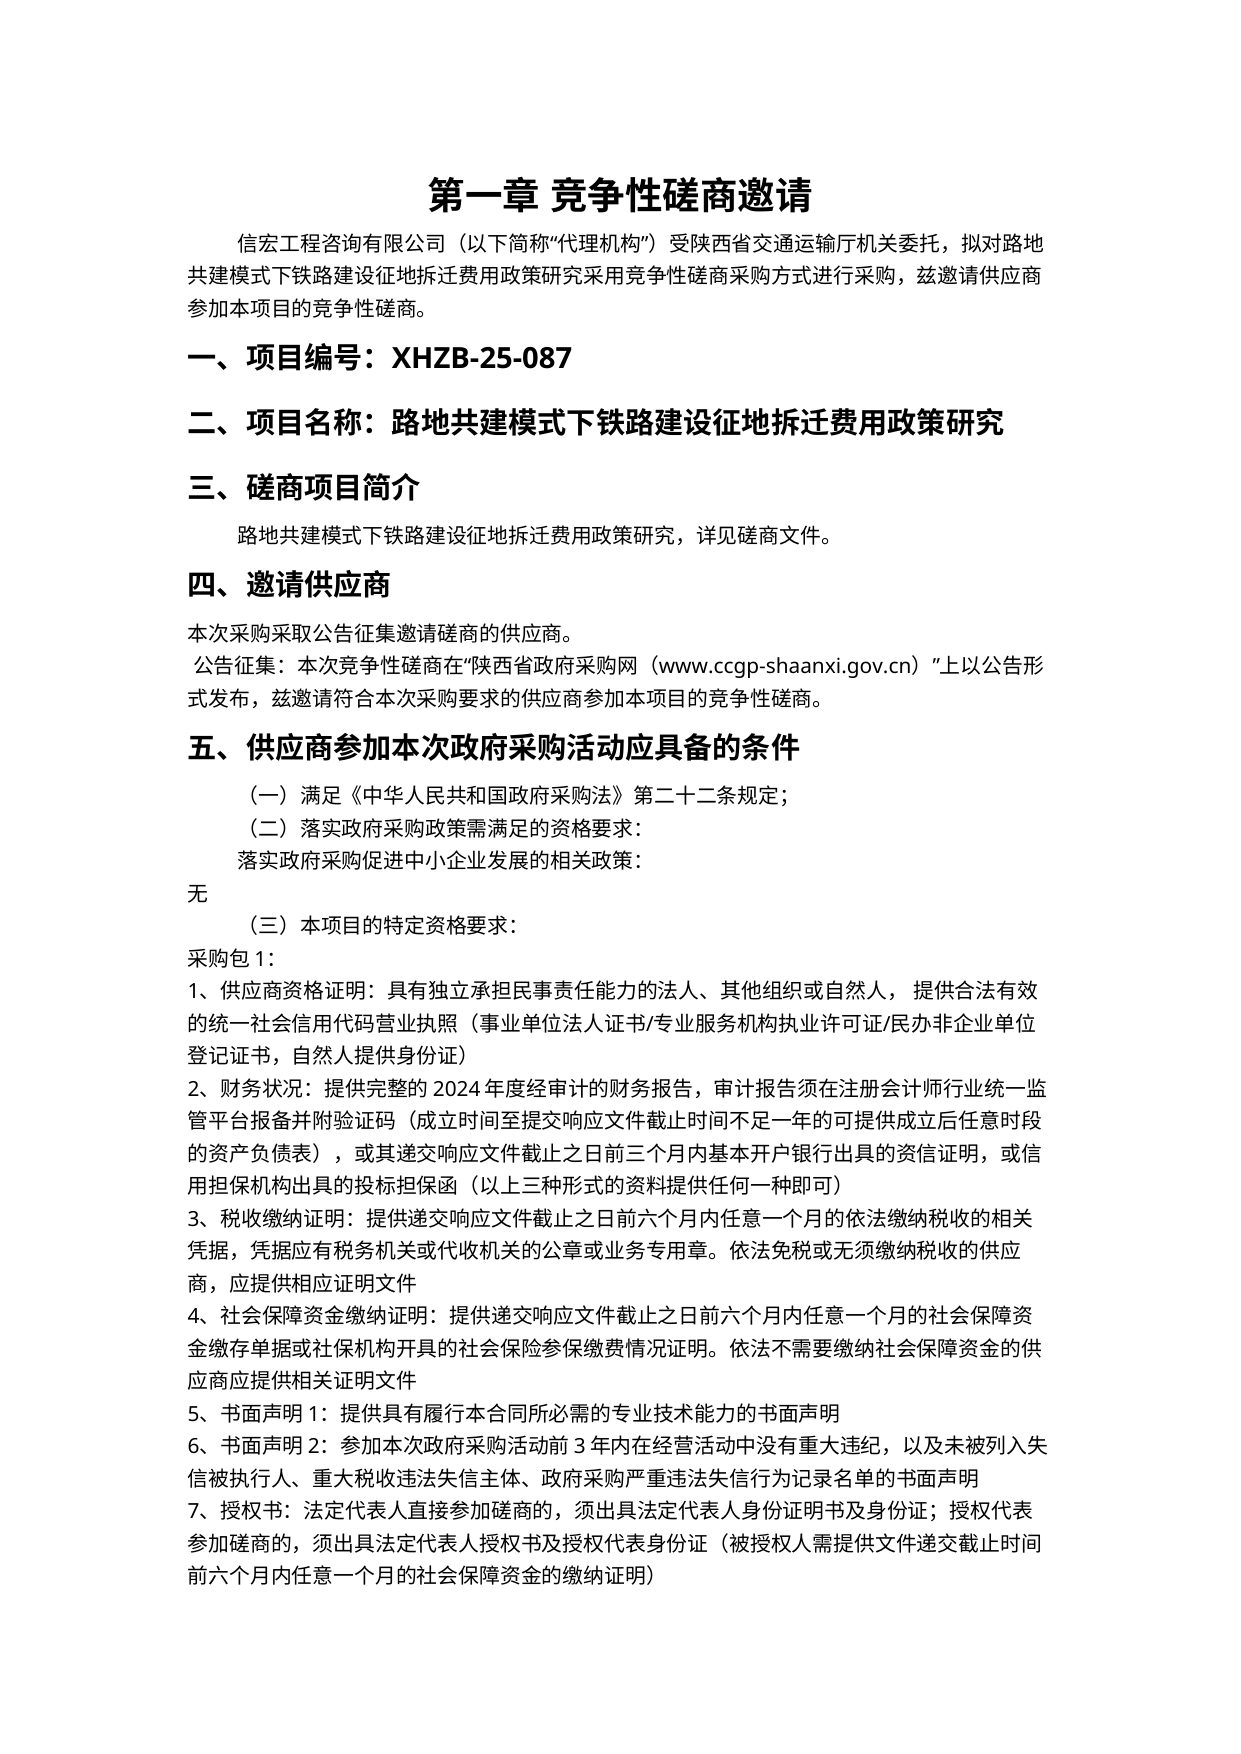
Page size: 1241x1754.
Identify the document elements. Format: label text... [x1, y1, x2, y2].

text 四、邀请供应商 [187, 552, 1053, 617]
text 3、税收缴纳证明：提供递交响应文件截止之日前六个月内任意一个月的依法缴纳税收的相关凭据，凭据应有税务机关或代收机关的公章或业务专用章。依法免税或无须缴纳税收的供应商，应提供相应证明文件 [187, 1202, 1053, 1299]
text 5、书面声明1：提供具有履行本合同所必需的专业技术能力的书面声明 [187, 1397, 1053, 1429]
text 公告征集：本次竞争性磋商在“陕西省政府采购网（www.ccgp-shaanxi.gov.cn）”上以公告形式发布，兹邀请符合本次采购要求的供应商参加本项目的竞争性磋商。 [187, 649, 1053, 714]
text 2、财务状况：提供完整的2024年度经审计的财务报告，审计报告须在注册会计师行业统一监管平台报备并附验证码（成立时间至提交响应文件截止时间不足一年的可提供成立后任意时段的资产负债表），或其递交响应文件截止之日前三个月内基本开户银行出具的资信证明，或信用担保机构出具的投标担保函（以上三种形式的资料提供任何一种即可） [187, 1072, 1053, 1202]
text 7、授权书：法定代表人直接参加磋商的，须出具法定代表人身份证明书及身份证；授权代表参加磋商的，须出具法定代表人授权书及授权代表身份证（被授权人需提供文件递交截止时间前六个月内任意一个月的社会保障资金的缴纳证明） [187, 1494, 1053, 1592]
text 4、社会保障资金缴纳证明：提供递交响应文件截止之日前六个月内任意一个月的社会保障资金缴存单据或社保机构开具的社会保险参保缴费情况证明。依法不需要缴纳社会保障资金的供应商应提供相关证明文件 [187, 1299, 1053, 1397]
text （二）落实政府采购政策需满足的资格要求： [187, 812, 1053, 844]
text 路地共建模式下铁路建设征地拆迁费用政策研究，详见磋商文件。 [187, 519, 1053, 552]
text 落实政府采购促进中小企业发展的相关政策： [187, 844, 1053, 877]
text 6、书面声明2：参加本次政府采购活动前3年内在经营活动中没有重大违纪，以及未被列入失信被执行人、重大税收违法失信主体、政府采购严重违法失信行为记录名单的书面声明 [187, 1429, 1053, 1494]
text 本次采购采取公告征集邀请磋商的供应商。 [187, 617, 1053, 649]
text （一）满足《中华人民共和国政府采购法》第二十二条规定； [187, 779, 1053, 812]
text 第一章 竞争性磋商邀请 [187, 162, 1053, 227]
text 三、磋商项目简介 [187, 454, 1053, 519]
text 采购包1： [187, 942, 1053, 974]
text （三）本项目的特定资格要求： [187, 909, 1053, 942]
text 一、项目编号：XHZB-25-087 [187, 324, 1053, 389]
text 无 [187, 877, 1053, 909]
text 1、供应商资格证明：具有独立承担民事责任能力的法人、其他组织或自然人， 提供合法有效的统一社会信用代码营业执照（事业单位法人证书/专业服务机构执业许可证/民办非企业单位登记证书，自然人提供身份证） [187, 974, 1053, 1072]
text 二、项目名称：路地共建模式下铁路建设征地拆迁费用政策研究 [187, 389, 1053, 454]
text 信宏工程咨询有限公司（以下简称“代理机构”）受陕西省交通运输厅机关委托，拟对路地共建模式下铁路建设征地拆迁费用政策研究采用竞争性磋商采购方式进行采购，兹邀请供应商参加本项目的竞争性磋商。 [187, 227, 1053, 324]
text 五、供应商参加本次政府采购活动应具备的条件 [187, 714, 1053, 779]
